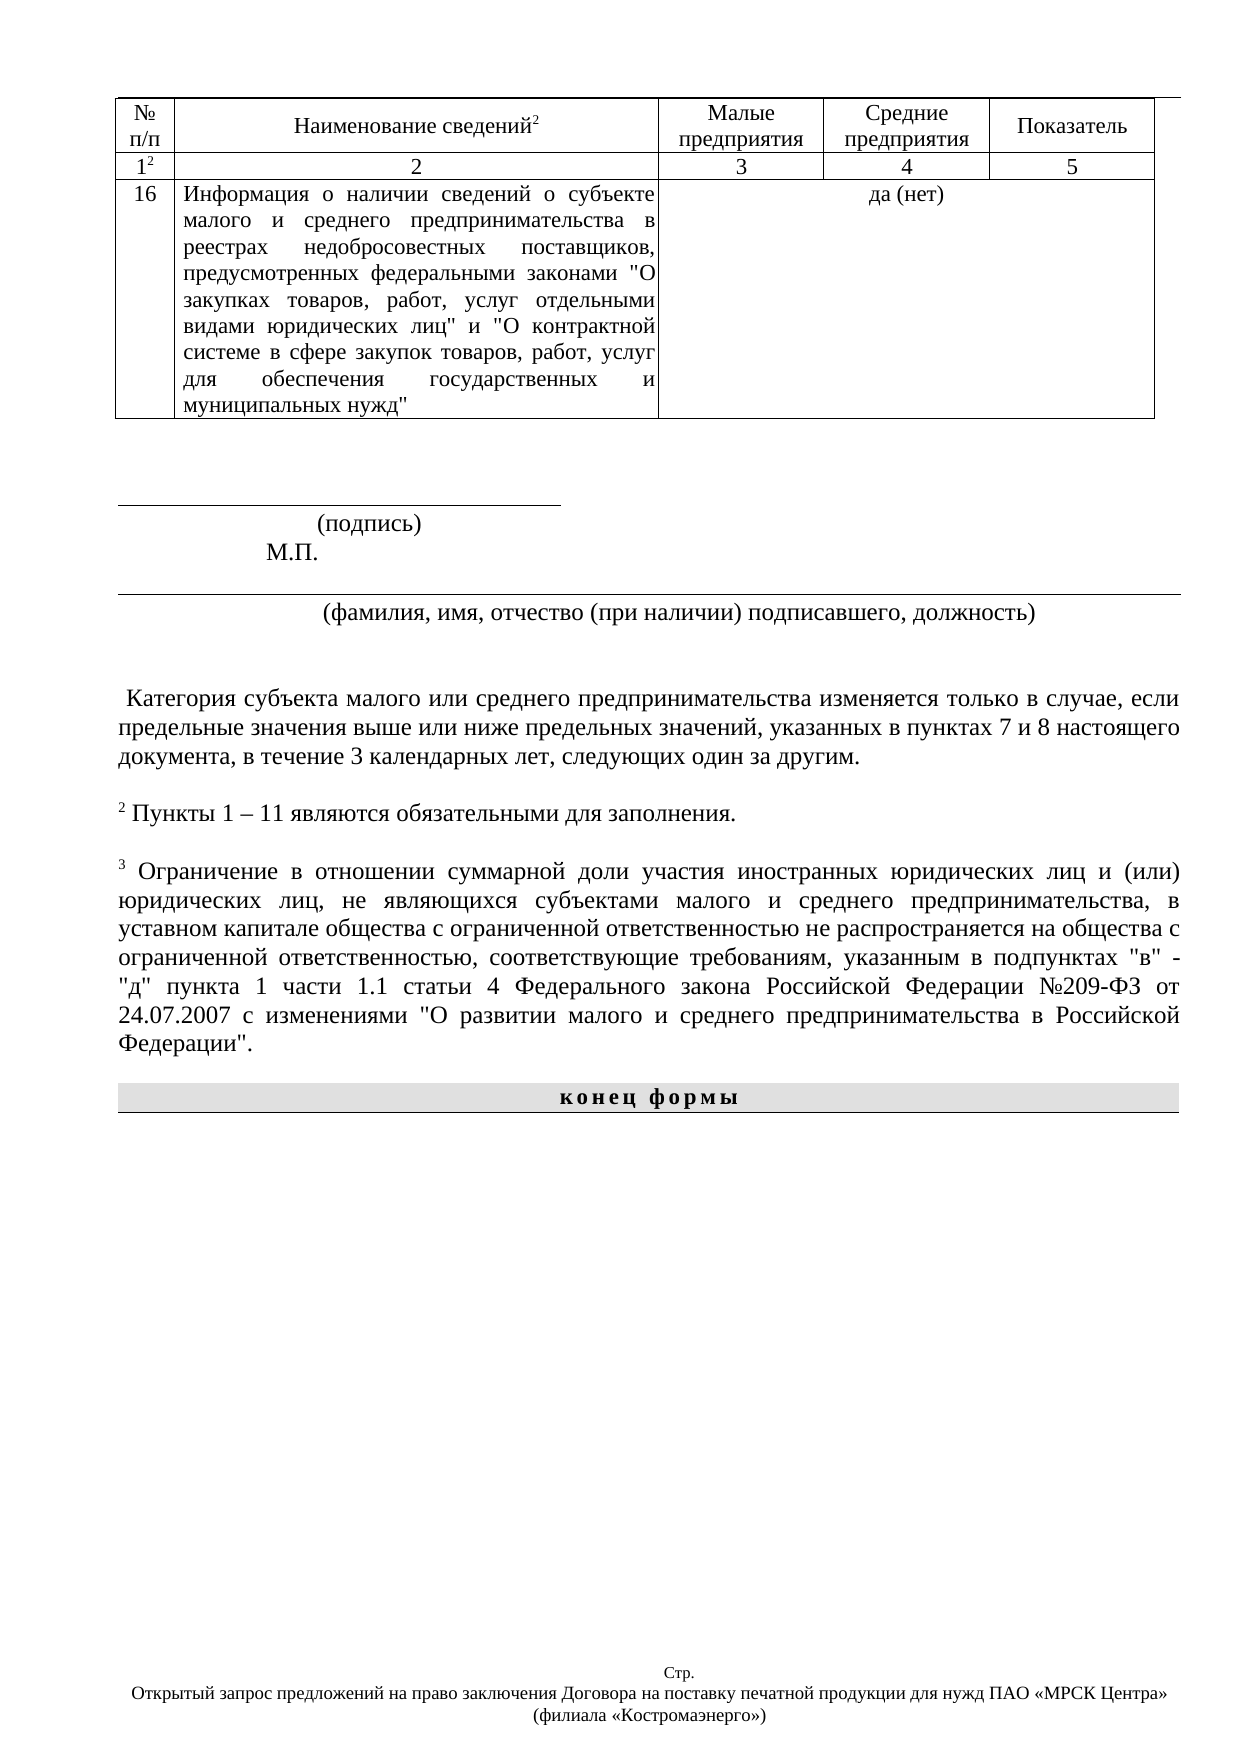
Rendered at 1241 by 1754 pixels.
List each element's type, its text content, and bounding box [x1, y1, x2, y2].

table_cell 2 [175, 153, 658, 179]
text Категория субъекта малого или среднего предпринимательства изменяется только в случае, если предельные значения выше или ниже предельных значений, указанных в пунктах 7 и 8 настоящего документа, в течение 3 календарных лет, следующих один за другим. [118, 683, 1181, 770]
table_header Средние предприятия [824, 99, 989, 152]
table_cell 4 [824, 153, 989, 179]
text (подпись) [118, 506, 561, 537]
table_header № п/п [116, 99, 174, 152]
table_cell Информация о наличии сведений о субъекте малого и среднего предпринимательства в реестрах недобросовестных поставщиков, предусмотренных федеральными законами "О закупках товаров, работ, услуг отдельными видами юридических лиц" и "О контрактной системе в сфере закупок товаров, работ, услуг для обеспечения государственных и муниципальных нужд" [175, 180, 658, 417]
text М.П. [207, 537, 1181, 565]
table_cell 16 [116, 180, 174, 417]
text (фамилия, имя, отчество (при наличии) подписавшего, должность) [118, 595, 1181, 626]
text конец формы [118, 1083, 1179, 1112]
table_cell да (нет) [659, 180, 1154, 417]
text 3 Ограничение в отношении суммарной доли участия иностранных юридических лиц и (или) юридических лиц, не являющихся субъектами малого и среднего предпринимательства, в уставном капитале общества с ограниченной ответственностью не распространяется на общества с ограниченной ответственностью, соответствующие требованиям, указанным в подпунктах "в" - "д" пункта 1 части 1.1 статьи 4 Федерального закона Российской Федерации №209-ФЗ от 24.07.2007 с изменениями "О развитии малого и среднего предпринимательства в Российской Федерации". [118, 856, 1181, 1057]
table_cell 12 [116, 153, 174, 179]
table_cell 3 [659, 153, 823, 179]
table_header Показатель [990, 99, 1154, 152]
text 2 Пункты 1 – 11 являются обязательными для заполнения. [118, 798, 1181, 827]
table_header Малые предприятия [659, 99, 823, 152]
table_cell 5 [990, 153, 1154, 179]
table_header Наименование сведений2 [175, 99, 658, 152]
